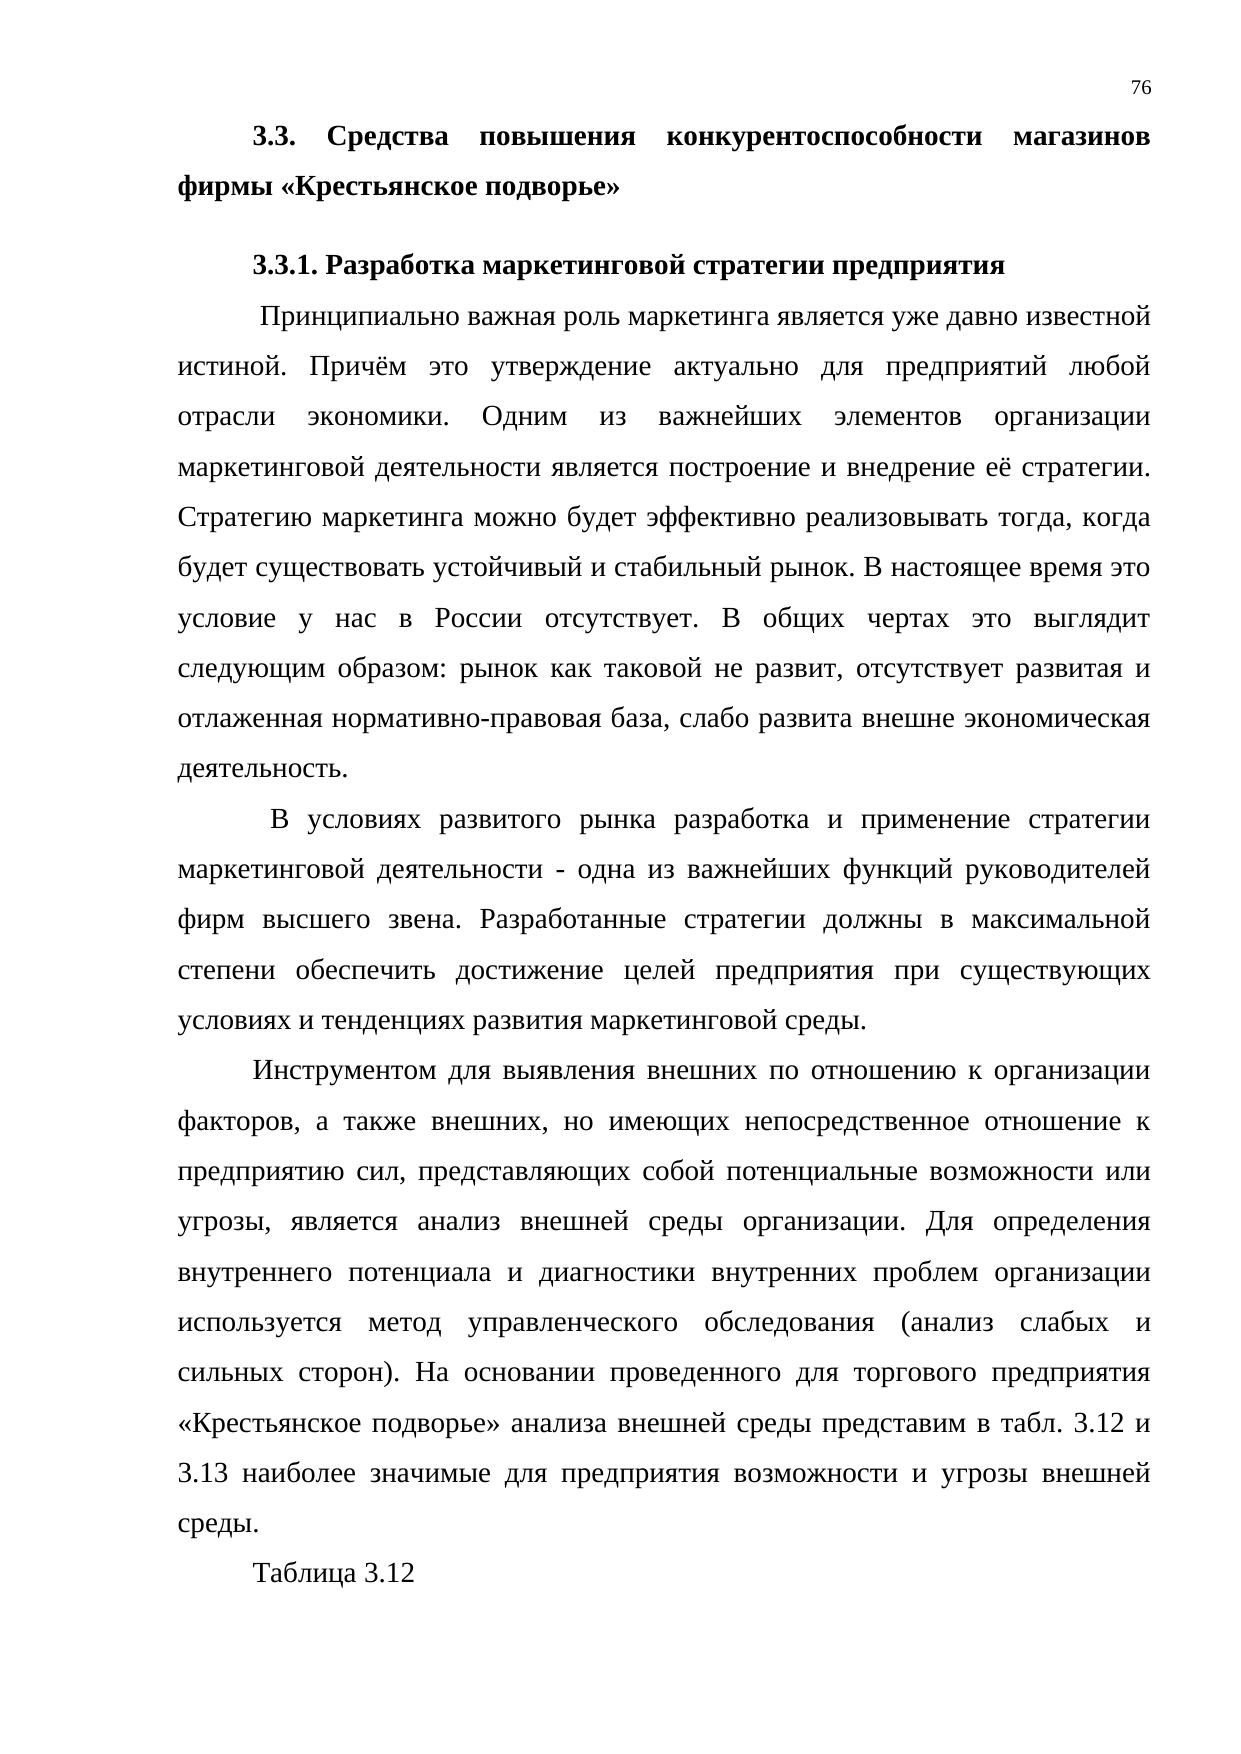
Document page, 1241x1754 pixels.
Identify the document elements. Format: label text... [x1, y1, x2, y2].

subtitle 3.3.1. Разработка маркетинговой стратегии предприятия [177, 247, 1152, 281]
text Принципиально важная роль маркетинга является уже давно известной истиной. Причём это утверждение актуально для предприятий любой отрасли экономики. Одним из важнейших элементов организации маркетинговой деятельности является построение и внедрение её стратегии. Стратегию маркетинга можно будет эффективно реализовывать тогда, когда будет существовать устойчивый и стабильный рынок. В настоящее время это условие у нас в России отсутствует. В общих чертах это выглядит следующим образом: рынок как таковой не развит, отсутствует развитая и отлаженная нормативно-правовая база, слабо развита внешне экономическая деятельность. [177, 298, 1152, 784]
text Таблица 3.12 [177, 1556, 1152, 1589]
text Инструментом для выявления внешних по отношению к организации факторов, а также внешних, но имеющих непосредственное отношение к предприятию сил, представляющих собой потенциальные возможности или угрозы, является анализ внешней среды организации. Для определения внутреннего потенциала и диагностики внутренних проблем организации используется метод управленческого обследования (анализ слабых и сильных сторон). На основании проведенного для торгового предприятия «Крестьянское подворье» анализа внешней среды представим в табл. 3.12 и 3.13 наиболее значимые для предприятия возможности и угрозы внешней среды. [177, 1052, 1152, 1539]
text 3.3. Средства повышения конкурентоспособности магазинов фирмы «Крестьянское подворье» [177, 118, 1152, 202]
text В условиях развитого рынка разработка и применение стратегии маркетинговой деятельности - одна из важнейших функций руководителей фирм высшего звена. Разработанные стратегии должны в максимальной степени обеспечить достижение целей предприятия при существующих условиях и тенденциях развития маркетинговой среды. [177, 801, 1152, 1036]
